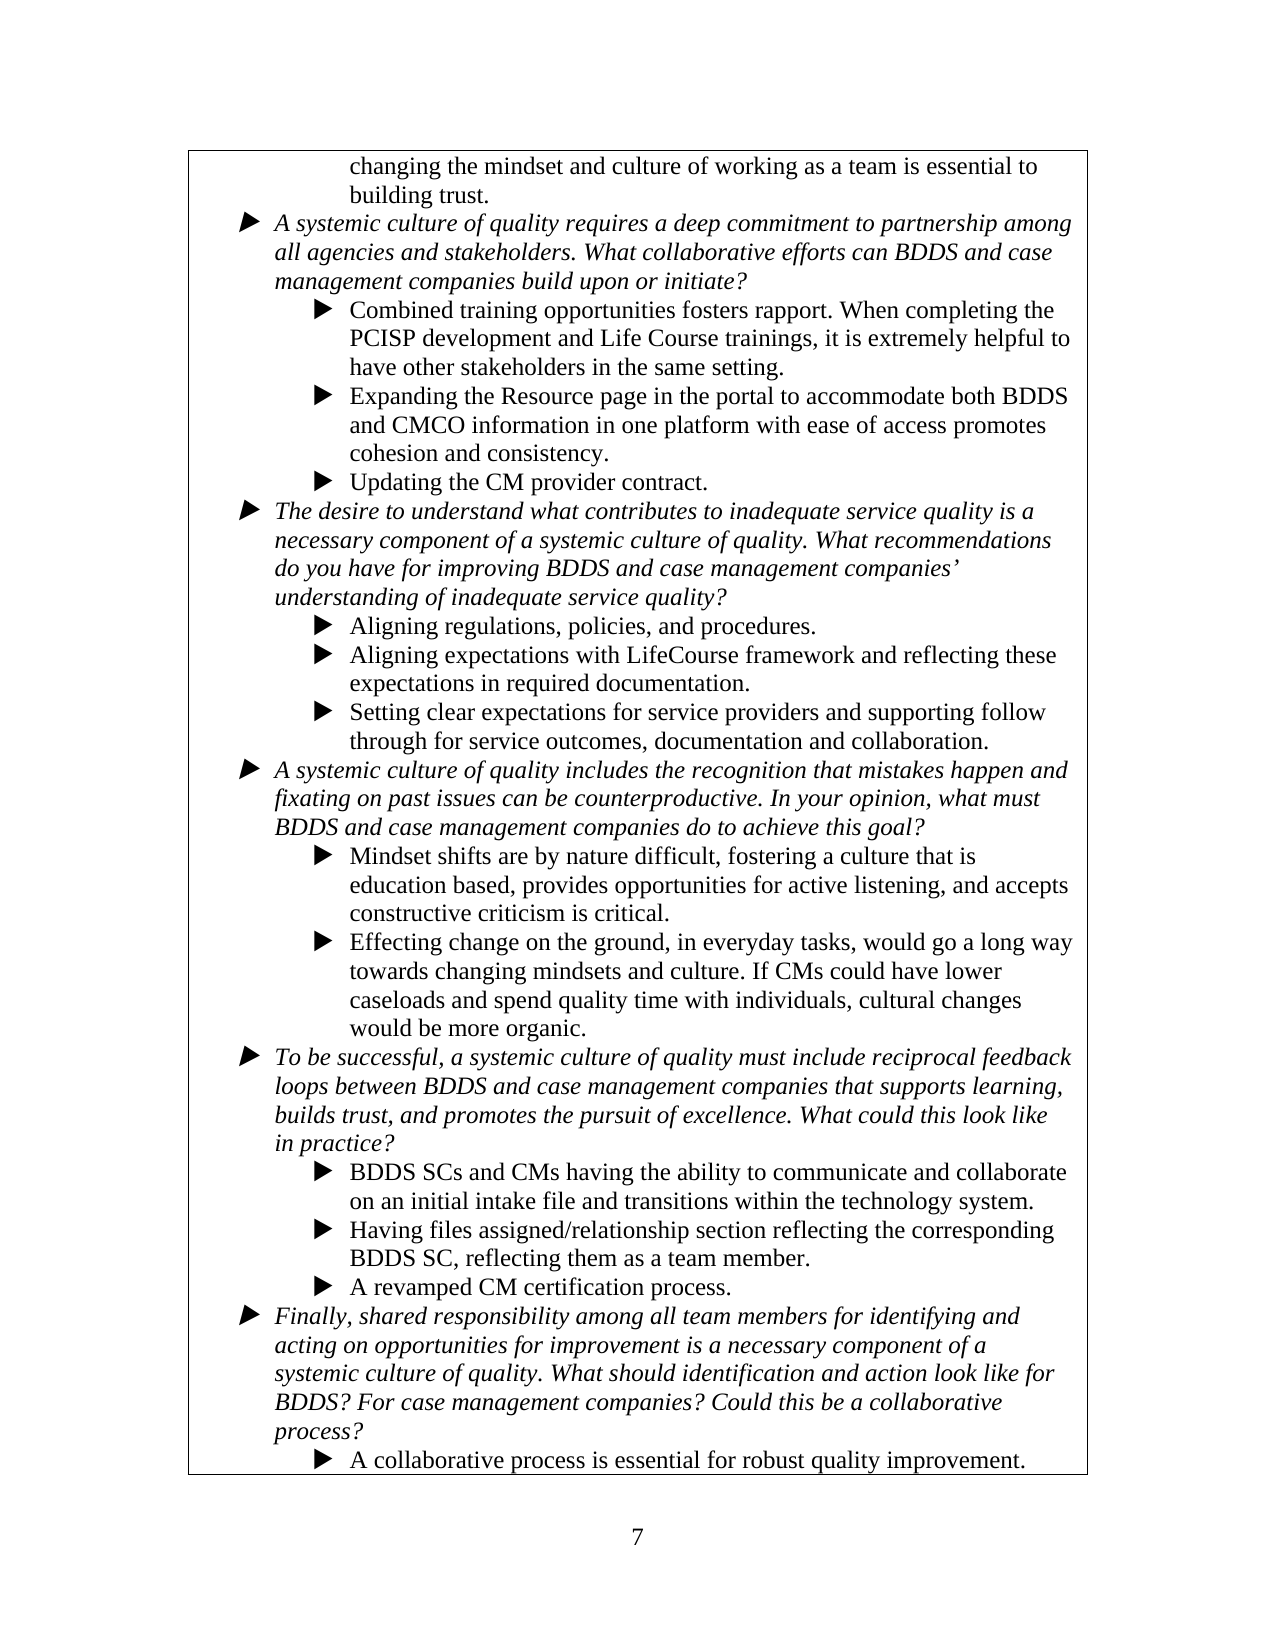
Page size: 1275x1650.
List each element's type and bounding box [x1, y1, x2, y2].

table_header [189, 151, 1087, 1473]
